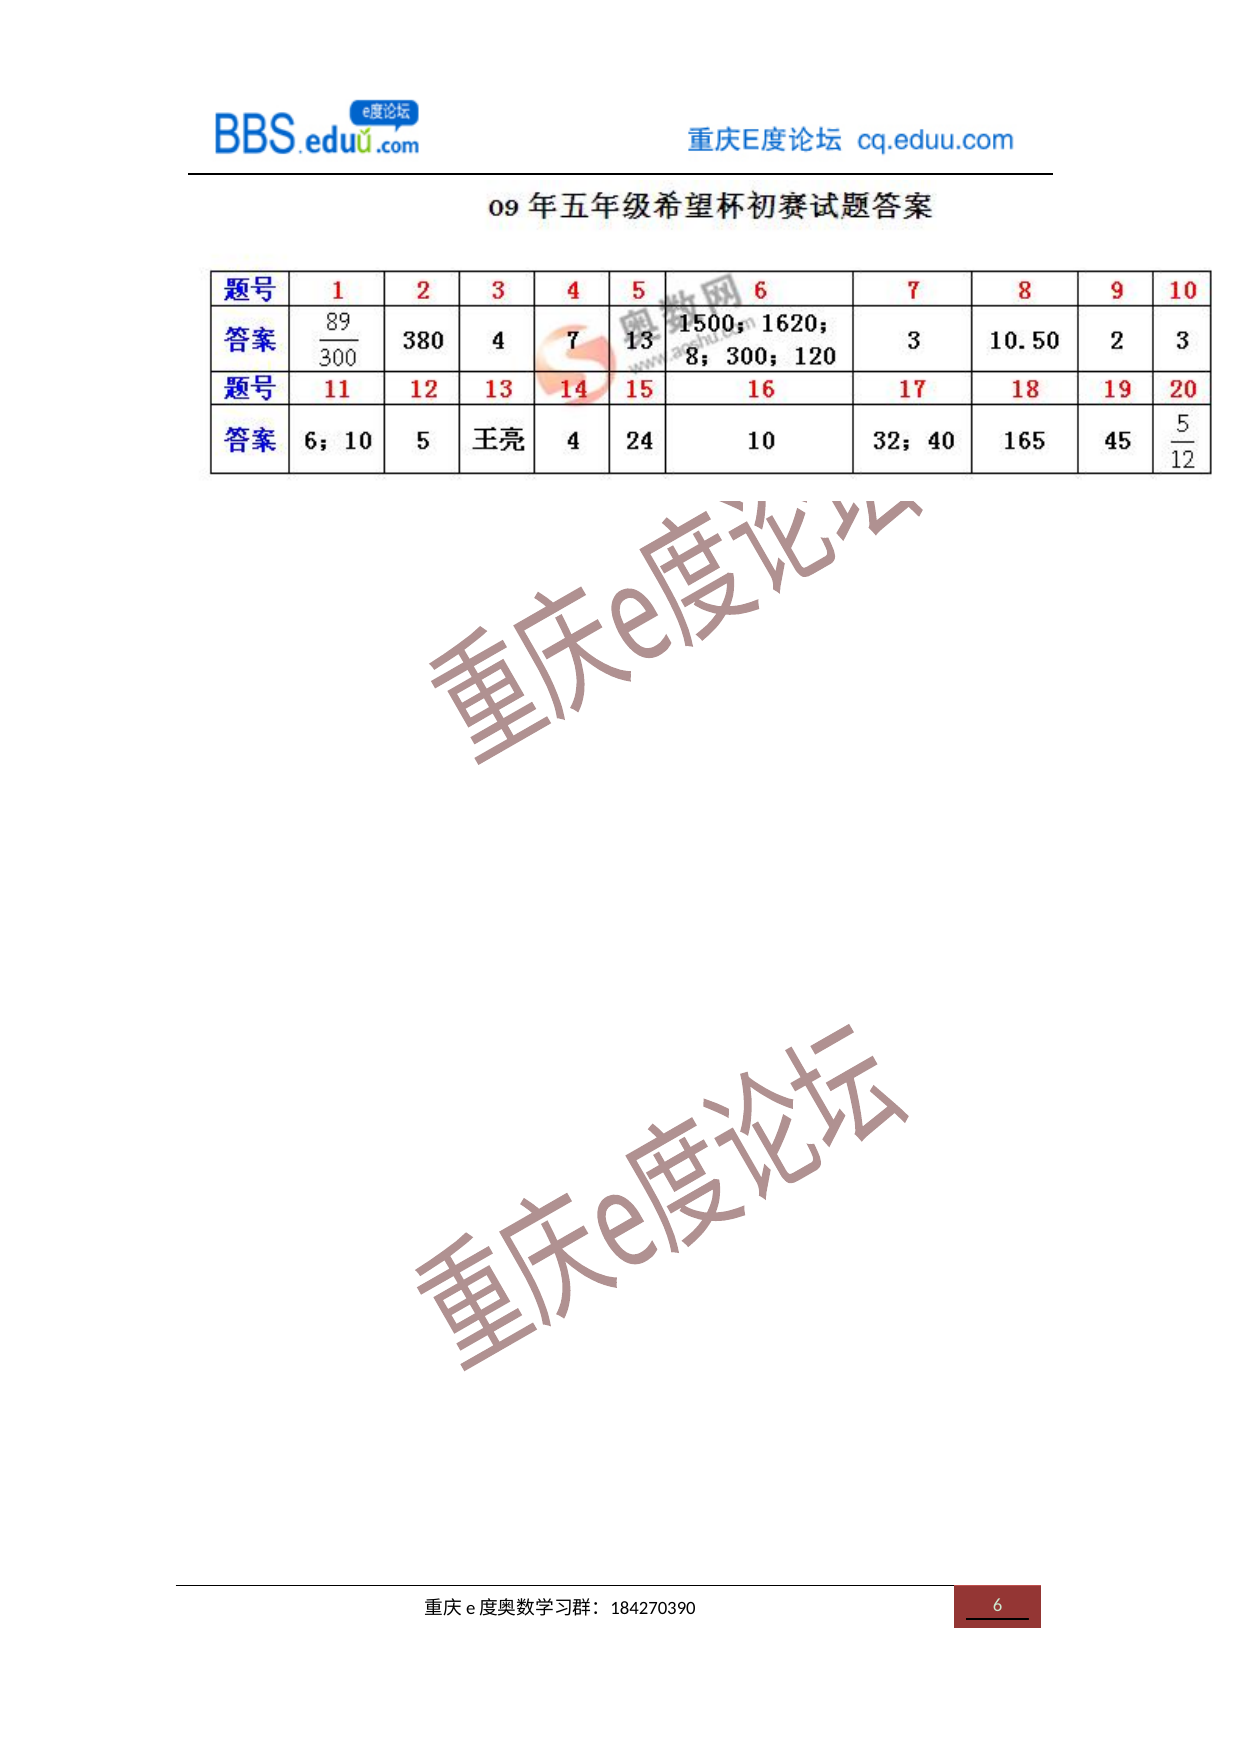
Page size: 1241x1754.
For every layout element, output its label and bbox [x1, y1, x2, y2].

picture [187, 180, 1229, 501]
picture [187, 88, 1053, 171]
